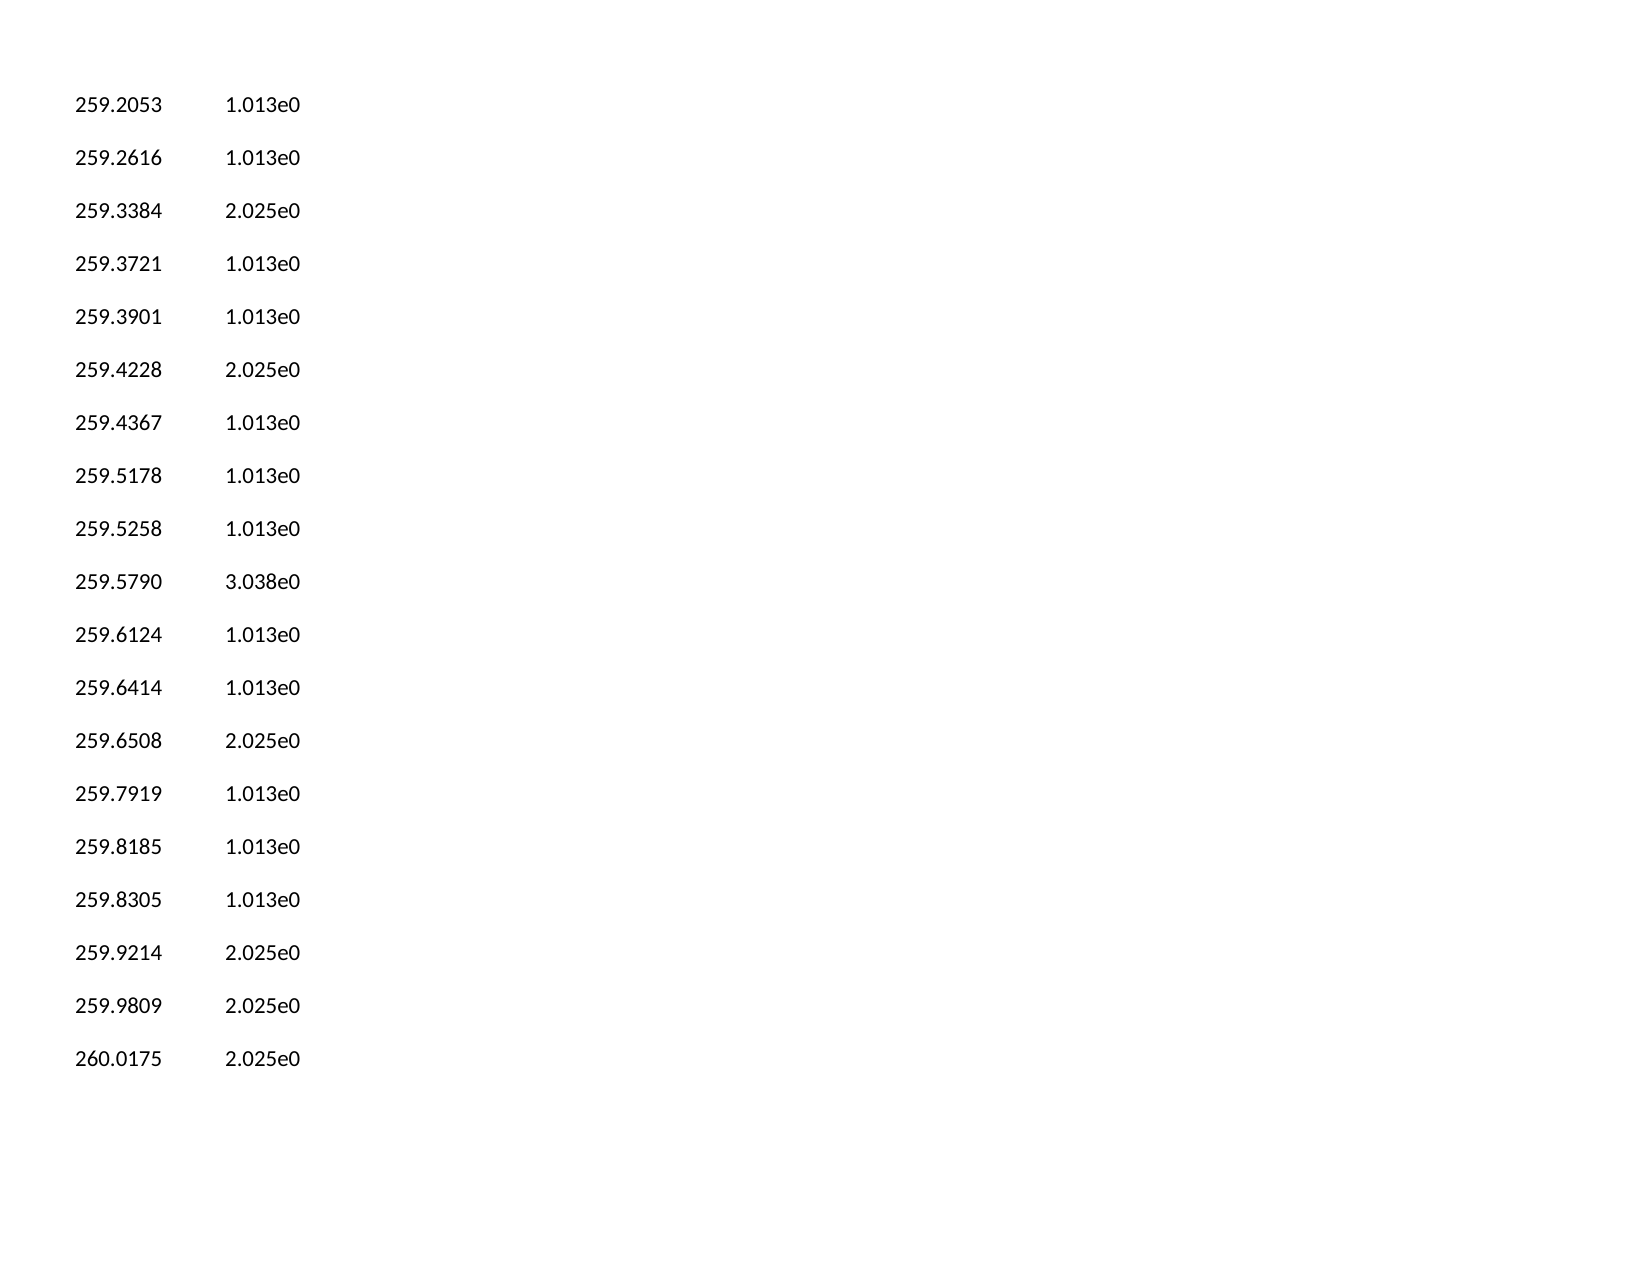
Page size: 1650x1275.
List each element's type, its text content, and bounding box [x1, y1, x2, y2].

text 259.8305 1.013e0 [75, 885, 1563, 913]
text 259.3721 1.013e0 [75, 249, 1563, 277]
text 259.4367 1.013e0 [75, 408, 1563, 436]
text 259.4228 2.025e0 [75, 355, 1563, 383]
text 259.8185 1.013e0 [75, 832, 1563, 860]
text 259.5178 1.013e0 [75, 461, 1563, 489]
text 259.3384 2.025e0 [75, 196, 1563, 224]
text 259.9214 2.025e0 [75, 938, 1563, 966]
text 259.6414 1.013e0 [75, 673, 1563, 701]
text 260.0175 2.025e0 [75, 1044, 1563, 1072]
text 259.3901 1.013e0 [75, 302, 1563, 330]
text 259.2616 1.013e0 [75, 143, 1563, 171]
text 259.9809 2.025e0 [75, 991, 1563, 1019]
text 259.5258 1.013e0 [75, 514, 1563, 542]
text 259.6508 2.025e0 [75, 726, 1563, 754]
text 259.6124 1.013e0 [75, 620, 1563, 648]
text 259.2053 1.013e0 [75, 90, 1563, 118]
text 259.7919 1.013e0 [75, 779, 1563, 807]
text 259.5790 3.038e0 [75, 567, 1563, 595]
